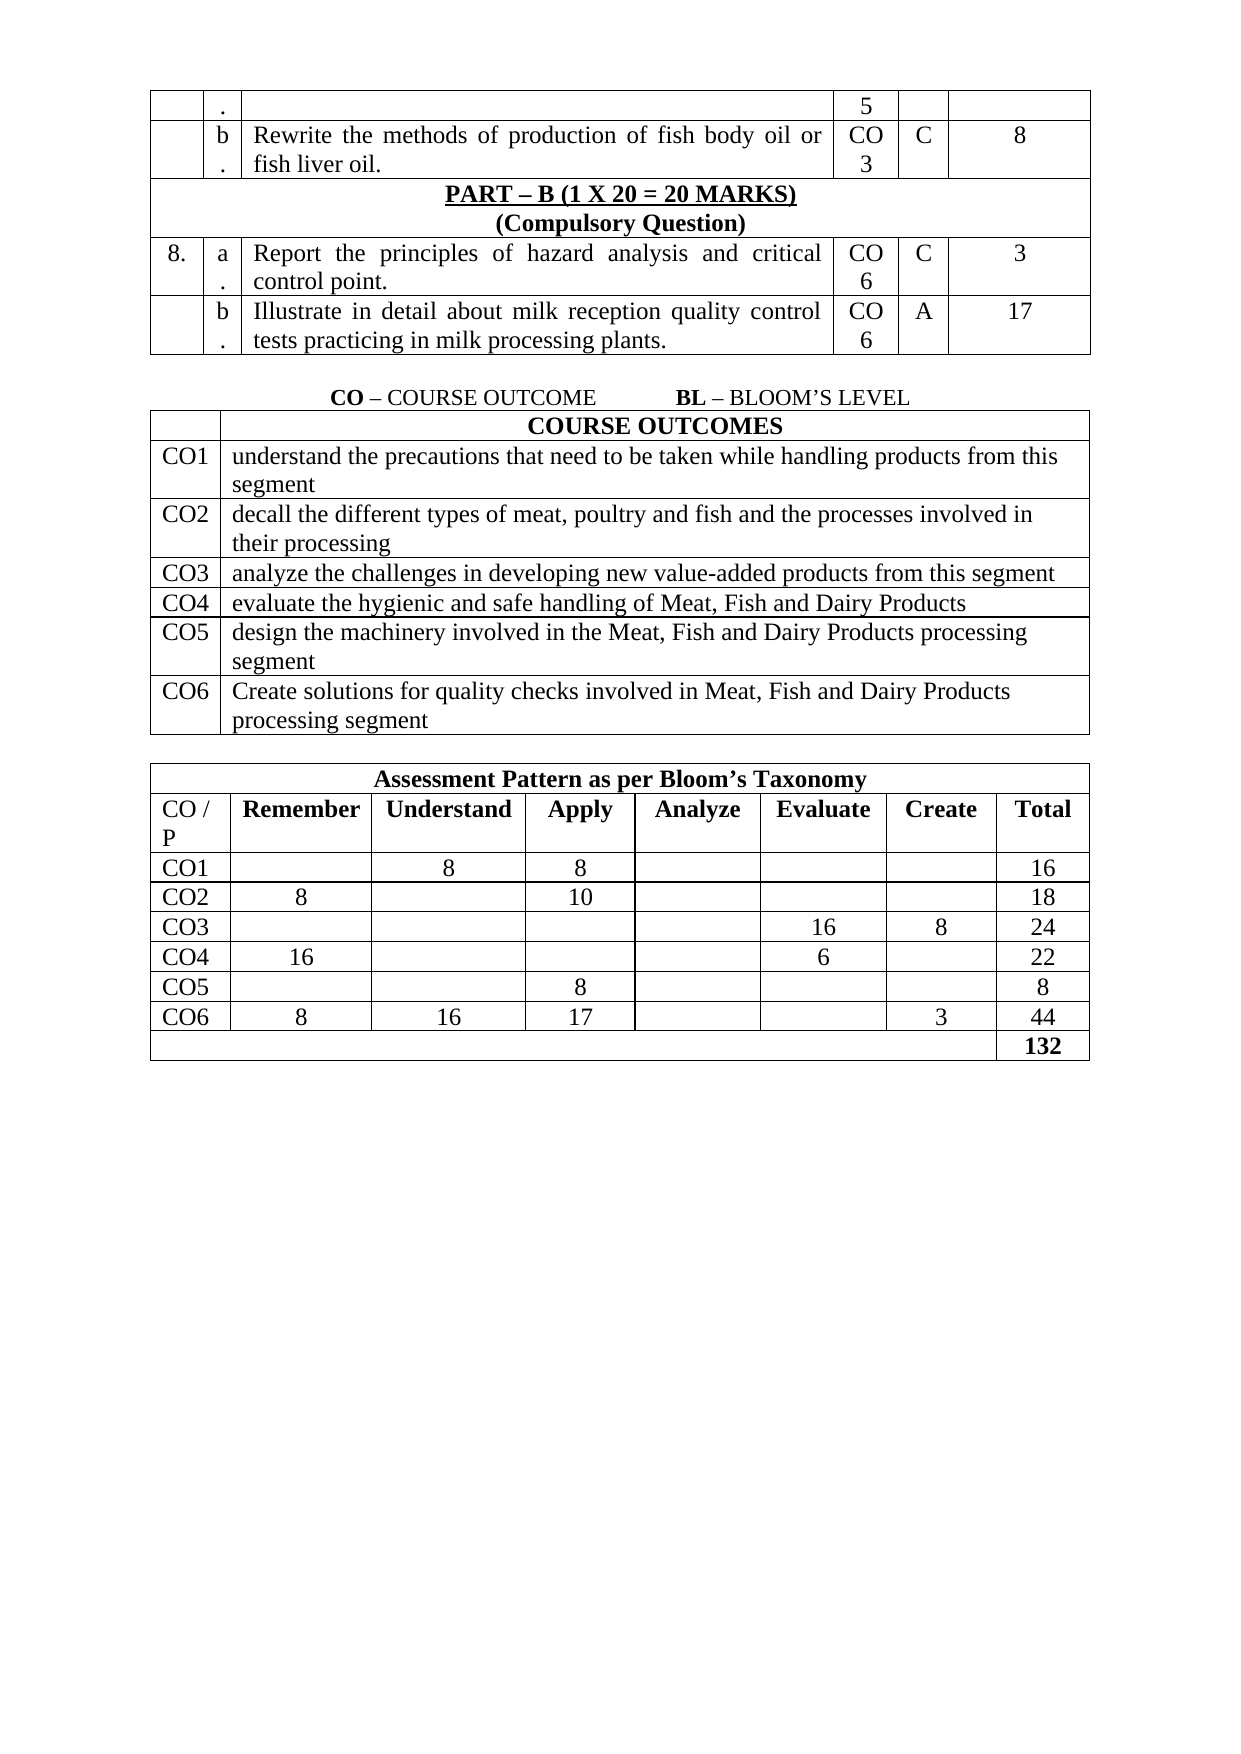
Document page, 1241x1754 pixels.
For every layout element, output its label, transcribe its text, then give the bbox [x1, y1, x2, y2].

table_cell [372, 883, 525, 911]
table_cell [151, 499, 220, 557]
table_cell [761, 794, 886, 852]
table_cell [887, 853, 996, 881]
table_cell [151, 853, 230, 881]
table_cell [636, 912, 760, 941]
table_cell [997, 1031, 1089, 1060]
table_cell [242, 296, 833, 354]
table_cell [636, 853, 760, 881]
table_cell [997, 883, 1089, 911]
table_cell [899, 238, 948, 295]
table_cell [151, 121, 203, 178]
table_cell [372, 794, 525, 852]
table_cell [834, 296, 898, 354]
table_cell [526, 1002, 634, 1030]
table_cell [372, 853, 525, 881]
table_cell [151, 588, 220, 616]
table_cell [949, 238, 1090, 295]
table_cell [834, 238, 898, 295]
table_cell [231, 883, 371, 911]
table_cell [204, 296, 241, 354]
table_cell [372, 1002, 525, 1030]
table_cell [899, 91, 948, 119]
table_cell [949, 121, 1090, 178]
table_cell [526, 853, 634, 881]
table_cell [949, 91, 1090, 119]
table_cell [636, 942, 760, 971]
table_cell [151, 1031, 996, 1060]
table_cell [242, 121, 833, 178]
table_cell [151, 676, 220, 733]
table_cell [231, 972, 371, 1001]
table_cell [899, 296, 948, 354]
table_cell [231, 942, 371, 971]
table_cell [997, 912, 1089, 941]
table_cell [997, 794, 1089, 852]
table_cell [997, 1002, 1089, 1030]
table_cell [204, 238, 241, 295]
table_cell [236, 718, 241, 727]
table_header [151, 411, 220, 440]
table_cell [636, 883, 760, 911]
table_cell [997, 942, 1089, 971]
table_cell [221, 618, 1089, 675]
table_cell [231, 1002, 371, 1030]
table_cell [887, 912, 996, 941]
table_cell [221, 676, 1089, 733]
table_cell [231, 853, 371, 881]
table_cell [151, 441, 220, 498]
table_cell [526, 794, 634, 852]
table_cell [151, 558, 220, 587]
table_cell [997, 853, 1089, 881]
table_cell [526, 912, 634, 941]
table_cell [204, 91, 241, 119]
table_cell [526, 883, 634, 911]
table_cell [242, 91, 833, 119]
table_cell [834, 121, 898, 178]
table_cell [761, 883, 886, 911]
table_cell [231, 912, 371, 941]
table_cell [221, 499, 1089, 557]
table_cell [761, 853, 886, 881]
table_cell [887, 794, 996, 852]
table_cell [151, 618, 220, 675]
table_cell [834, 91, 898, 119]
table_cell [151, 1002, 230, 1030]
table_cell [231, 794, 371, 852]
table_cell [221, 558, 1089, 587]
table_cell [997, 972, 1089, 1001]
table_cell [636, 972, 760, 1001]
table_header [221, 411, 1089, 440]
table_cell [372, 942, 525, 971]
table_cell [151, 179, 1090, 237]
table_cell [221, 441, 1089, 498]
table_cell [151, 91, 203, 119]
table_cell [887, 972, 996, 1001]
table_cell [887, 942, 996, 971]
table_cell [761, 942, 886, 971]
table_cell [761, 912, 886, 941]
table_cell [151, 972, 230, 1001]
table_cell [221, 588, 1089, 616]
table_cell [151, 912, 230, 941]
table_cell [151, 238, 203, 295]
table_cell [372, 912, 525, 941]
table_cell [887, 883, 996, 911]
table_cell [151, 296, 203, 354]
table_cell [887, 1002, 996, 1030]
text CO – COURSE OUTCOME BL – BLOOM’S LEVEL [150, 383, 1090, 410]
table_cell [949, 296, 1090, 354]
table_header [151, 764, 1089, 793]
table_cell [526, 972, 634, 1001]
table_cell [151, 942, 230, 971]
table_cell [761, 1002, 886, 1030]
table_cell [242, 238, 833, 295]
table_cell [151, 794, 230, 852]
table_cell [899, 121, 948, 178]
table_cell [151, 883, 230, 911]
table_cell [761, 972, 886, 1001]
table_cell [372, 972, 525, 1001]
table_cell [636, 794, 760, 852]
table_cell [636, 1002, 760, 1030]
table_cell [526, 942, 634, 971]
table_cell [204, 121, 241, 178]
